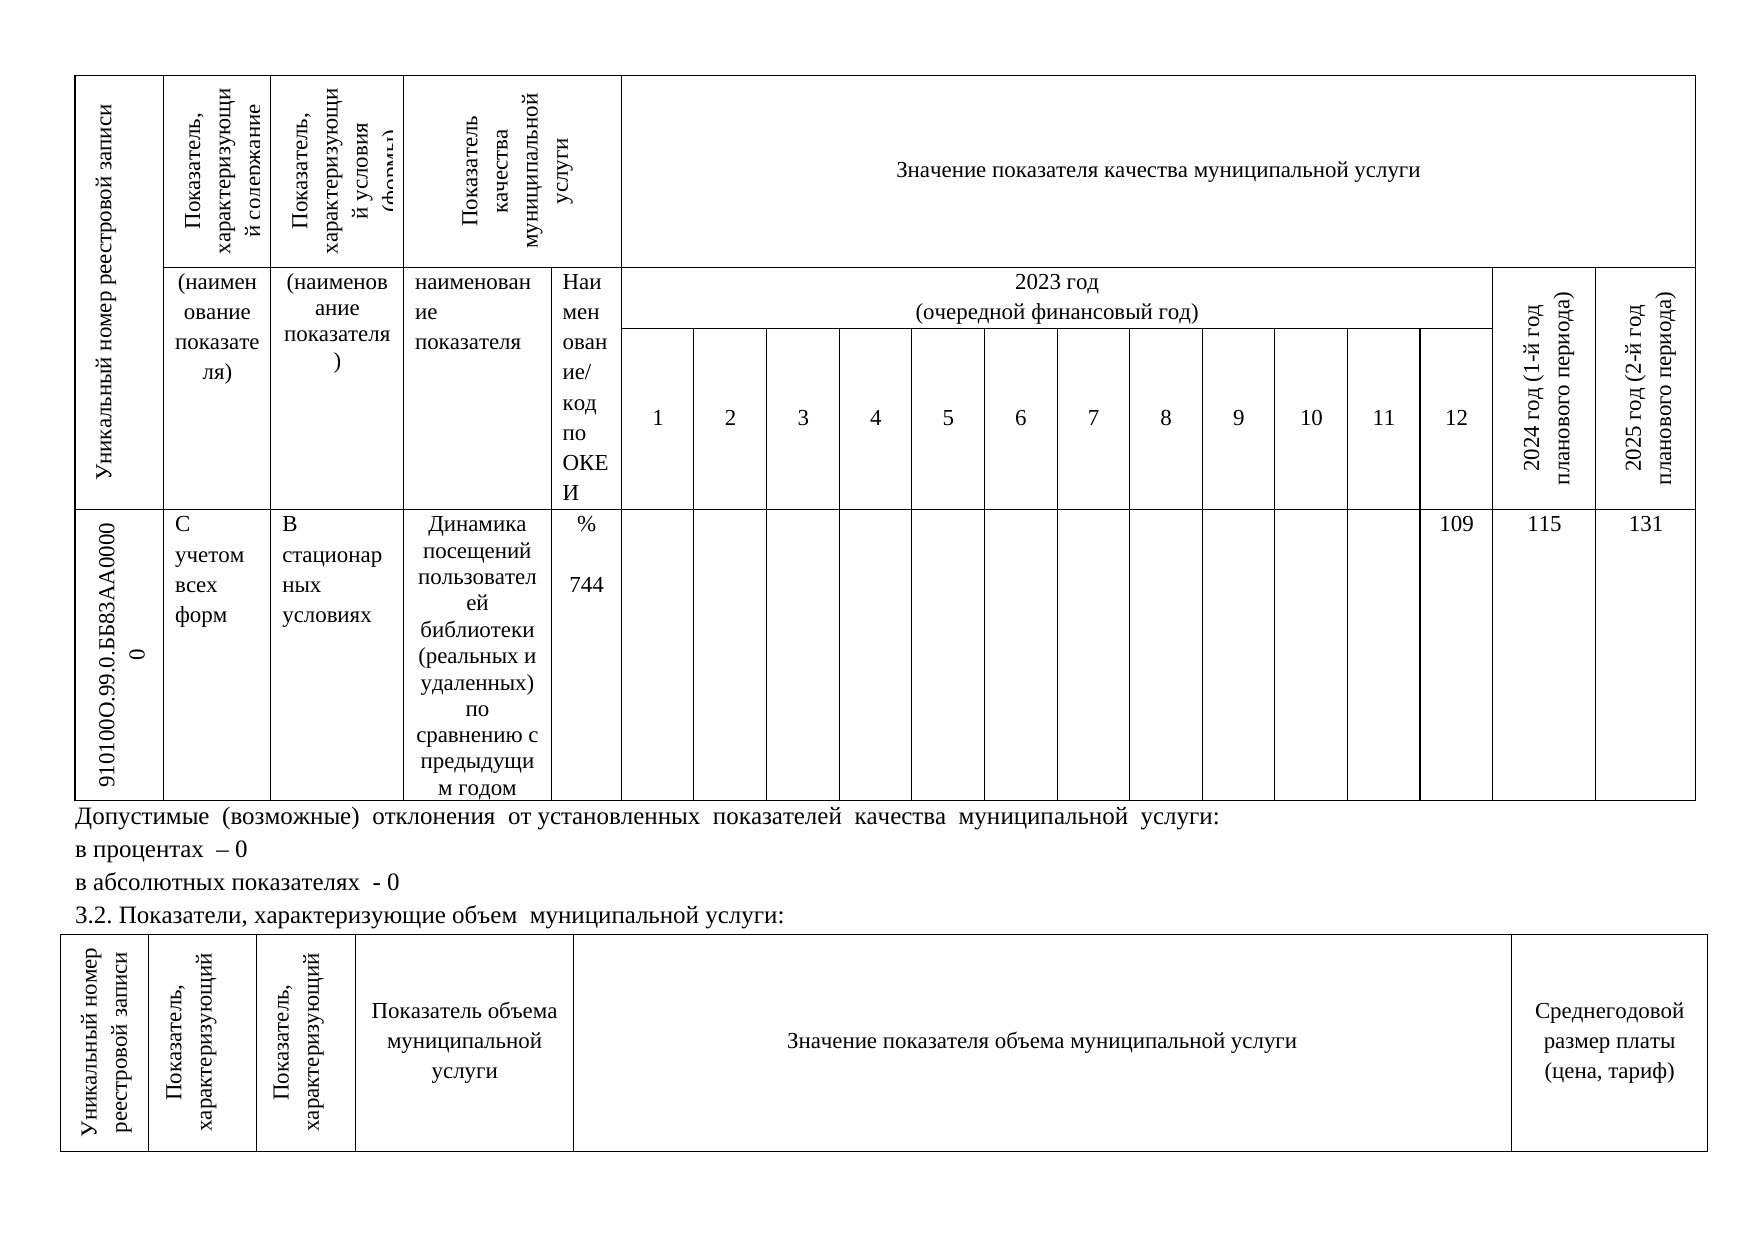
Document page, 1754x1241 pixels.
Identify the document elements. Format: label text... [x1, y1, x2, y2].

table_cell % 744 [552, 510, 621, 800]
table_cell 131 [1596, 510, 1695, 800]
table_cell 3 [767, 329, 839, 509]
table_cell 12 [1421, 329, 1492, 509]
table_header Показатель качества муниципальной услуги [404, 76, 621, 267]
table_cell [1348, 510, 1419, 800]
table_cell [1275, 510, 1347, 800]
table_cell (наименование показателя) [164, 268, 270, 509]
table_cell 4 [840, 329, 911, 509]
table_cell [694, 510, 766, 800]
table_cell [1058, 510, 1129, 800]
table_cell 7 [1058, 329, 1129, 509]
table_header Показатель объема муниципальной услуги [356, 935, 573, 1151]
table_header Значение показателя объема муниципальной услуги [574, 935, 1511, 1151]
table_cell [622, 510, 693, 800]
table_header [149, 935, 256, 1151]
table_cell 2025 год (2-й год планового периода) [1596, 268, 1695, 509]
table_cell Наименование/ код по ОКЕИ [552, 268, 621, 509]
table_cell 8 [1130, 329, 1202, 509]
table_cell наименование показателя [404, 268, 551, 509]
table_cell [767, 510, 839, 800]
table_cell [1130, 510, 1202, 800]
table_cell (наименование показателя) [271, 268, 403, 509]
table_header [257, 935, 355, 1151]
table_cell 115 [1493, 510, 1595, 800]
table_cell 2023 год (очередной финансовый год) [622, 268, 1492, 328]
table_header Значение показателя качества муниципальной услуги [622, 76, 1695, 267]
text 3.2. Показатели, характеризующие объем муниципальной услуги: [75, 900, 1679, 929]
table_header Среднегодовой размер платы (цена, тариф) [1512, 935, 1707, 1151]
table_cell 5 [912, 329, 984, 509]
table_cell 11 [1348, 329, 1419, 509]
table_cell 1 [622, 329, 693, 509]
table_cell 9 [1203, 329, 1274, 509]
table_cell 6 [985, 329, 1057, 509]
table_cell [840, 510, 911, 800]
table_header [61, 935, 148, 1151]
text в процентах – 0 [75, 834, 1679, 863]
table_header Уникальный номер реестровой записи [76, 76, 163, 509]
table_cell 2 [694, 329, 766, 509]
table_cell [1203, 510, 1274, 800]
table_cell Динамика посещений пользователей библиотеки (реальных и удаленных) по сравнению с предыдущим годом [404, 510, 551, 800]
table_cell [912, 510, 984, 800]
table_header Показатель, характеризующий условия (формы) оказания государственной услуги [271, 76, 403, 267]
table_cell В стационарных условиях [271, 510, 403, 800]
text Допустимые (возможные) отклонения от установленных показателей качества муниципальной услуги: [75, 801, 1679, 830]
table_cell 109 [1421, 510, 1492, 800]
table_cell С учетом всех форм [164, 510, 270, 800]
table_cell [985, 510, 1057, 800]
table_header Показатель, характеризующий содержание муниципальной услуги [164, 76, 270, 267]
table_cell 2024 год (1-й год планового периода) [1493, 268, 1595, 509]
table_cell 10 [1275, 329, 1347, 509]
text в абсолютных показателях - 0 [75, 867, 1679, 896]
table_cell 910100О.99.0.ББ83АА00000 [76, 510, 163, 800]
